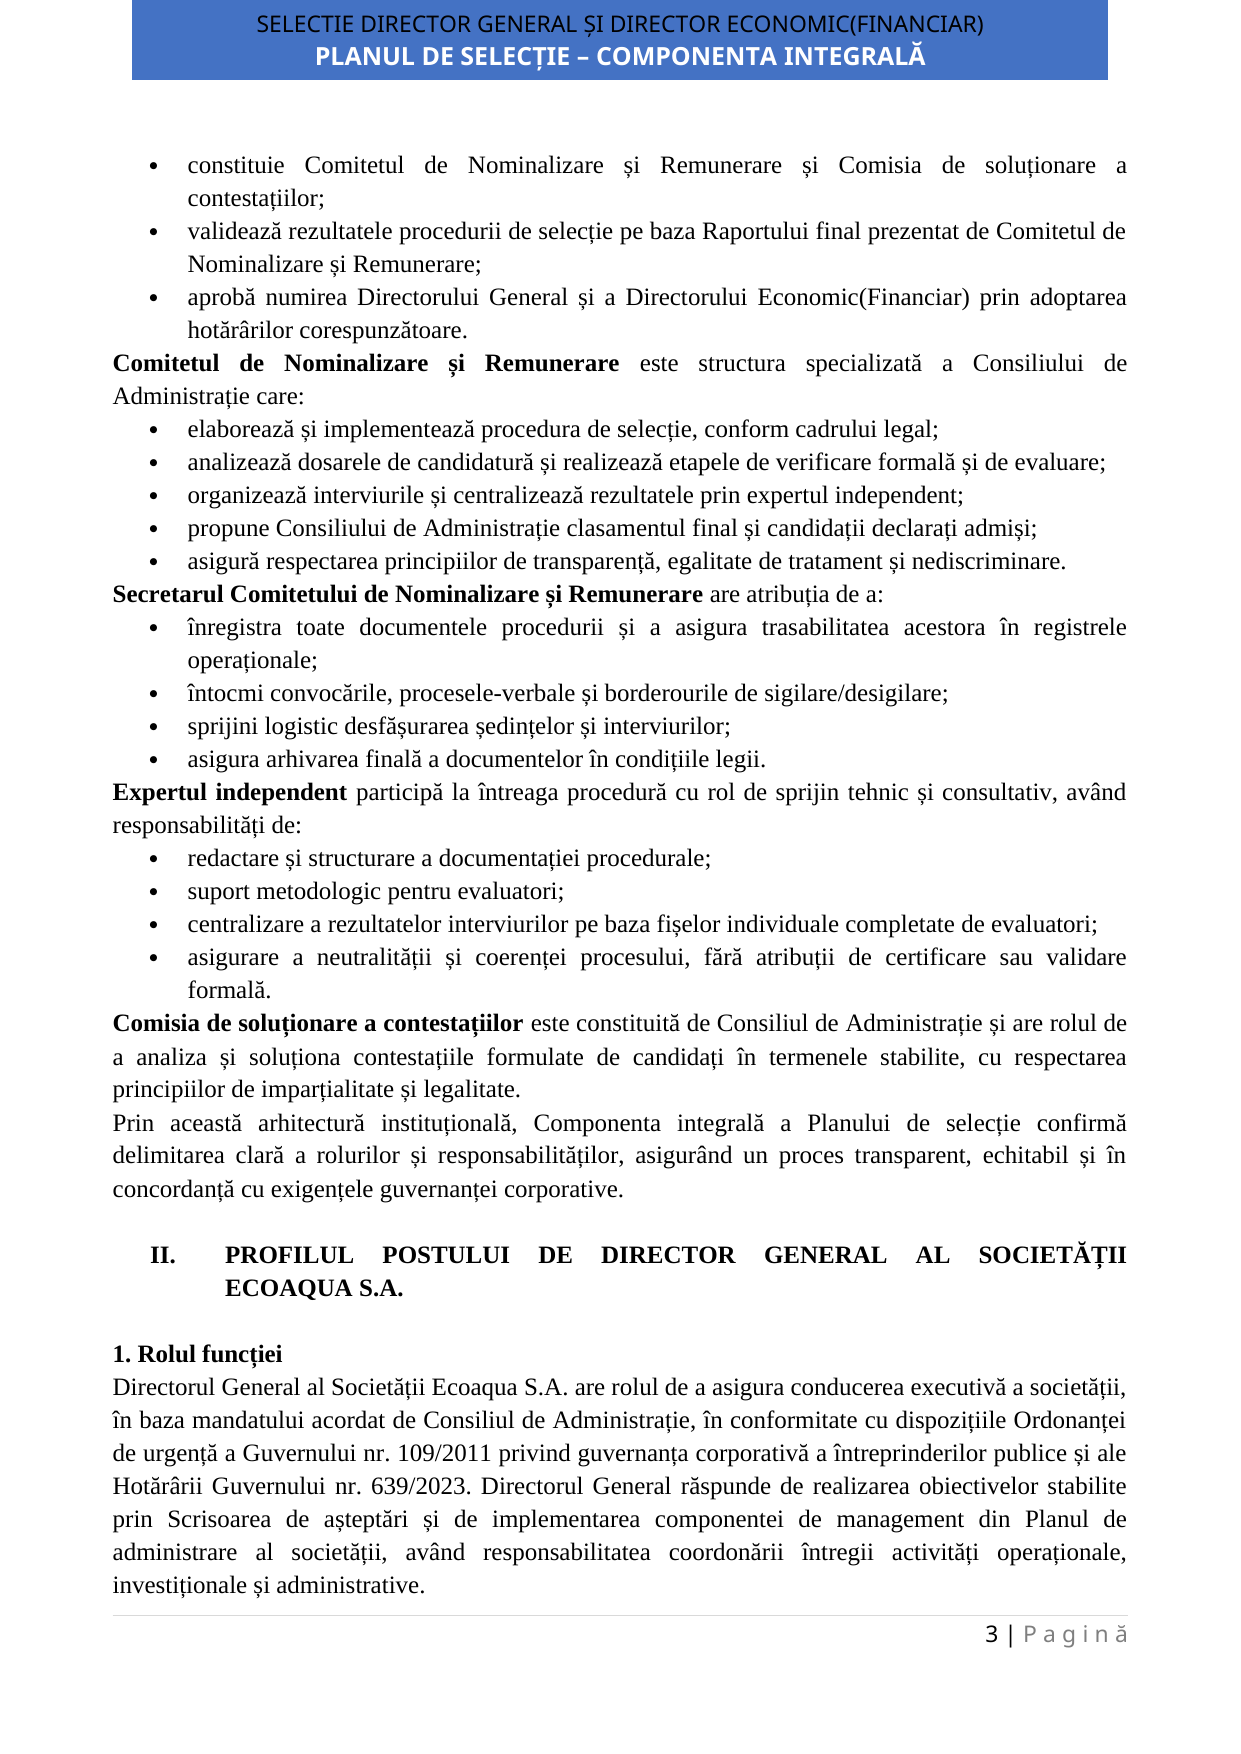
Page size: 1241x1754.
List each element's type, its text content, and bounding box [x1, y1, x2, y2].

list propune Consiliului de Administrație clasamentul final și candidații declarați admiși; [150, 513, 1128, 542]
text Secretarul Comitetului de Nominalizare și Remunerare are atribuția de a: [112, 579, 1128, 608]
list redactare și structurare a documentației procedurale; [150, 843, 1128, 872]
text Comitetul de Nominalizare și Remunerare este structura specializată a Consiliului de Administrație care: [112, 348, 1128, 410]
list aprobă numirea Directorului General și a Directorului Economic(Financiar) prin adoptarea hotărârilor corespunzătoare. [150, 282, 1128, 344]
list elaborează și implementează procedura de selecție, conform cadrului legal; [150, 414, 1128, 443]
list suport metodologic pentru evaluatori; [150, 876, 1128, 905]
list validează rezultatele procedurii de selecție pe baza Raportului final prezentat de Comitetul de Nominalizare și Remunerare; [150, 216, 1128, 278]
list asigură respectarea principiilor de transparență, egalitate de tratament și nediscriminare. [150, 546, 1128, 575]
text Prin această arhitectură instituțională, Componenta integrală a Planului de selecție confirmă delimitarea clară a rolurilor și responsabilităților, asigurând un proces transparent, echitabil și în concordanță cu exigențele guvernanței corporative. [112, 1108, 1128, 1202]
list centralizare a rezultatelor interviurilor pe baza fișelor individuale completate de evaluatori; [150, 909, 1128, 938]
list sprijini logistic desfășurarea ședințelor și interviurilor; [150, 711, 1128, 740]
list înregistra toate documentele procedurii și a asigura trasabilitatea acestora în registrele operaționale; [150, 612, 1128, 674]
text Expertul independent participă la întreaga procedură cu rol de sprijin tehnic și consultativ, având responsabilități de: [112, 777, 1128, 839]
list asigura arhivarea finală a documentelor în condițiile legii. [150, 744, 1128, 773]
text Comisia de soluționare a contestațiilor este constituită de Consiliul de Administrație și are rolul de a analiza și soluționa contestațiile formulate de candidați în termenele stabilite, cu respectarea principiilor de imparțialitate și legalitate. [112, 1008, 1128, 1103]
list asigurare a neutralității și coerenței procesului, fără atribuții de certificare sau validare formală. [150, 942, 1128, 1004]
text 1. Rolul funcției [112, 1339, 1128, 1367]
list PROFILUL POSTULUI DE DIRECTOR GENERAL AL SOCIETĂȚII ECOAQUA S.A. [150, 1240, 1128, 1301]
list analizează dosarele de candidatură și realizează etapele de verificare formală și de evaluare; [150, 447, 1128, 476]
list organizează interviurile și centralizează rezultatele prin expertul independent; [150, 480, 1128, 509]
list întocmi convocările, procesele-verbale și borderourile de sigilare/desigilare; [150, 678, 1128, 707]
text Directorul General al Societății Ecoaqua S.A. are rolul de a asigura conducerea executivă a societății, în baza mandatului acordat de Consiliul de Administrație, în conformitate cu dispozițiile Ordonanței de urgență a Guvernului nr. 109/2011 privind guvernanța corporativă a întreprinderilor publice și ale Hotărârii Guvernului nr. 639/2023. Directorul General răspunde de realizarea obiectivelor stabilite prin Scrisoarea de așteptări și de implementarea componentei de management din Planul de administrare al societății, având responsabilitatea coordonării întregii activități operaționale, investiționale și administrative. [112, 1372, 1128, 1599]
list constituie Comitetul de Nominalizare și Remunerare și Comisia de soluționare a contestațiilor; [150, 150, 1128, 212]
